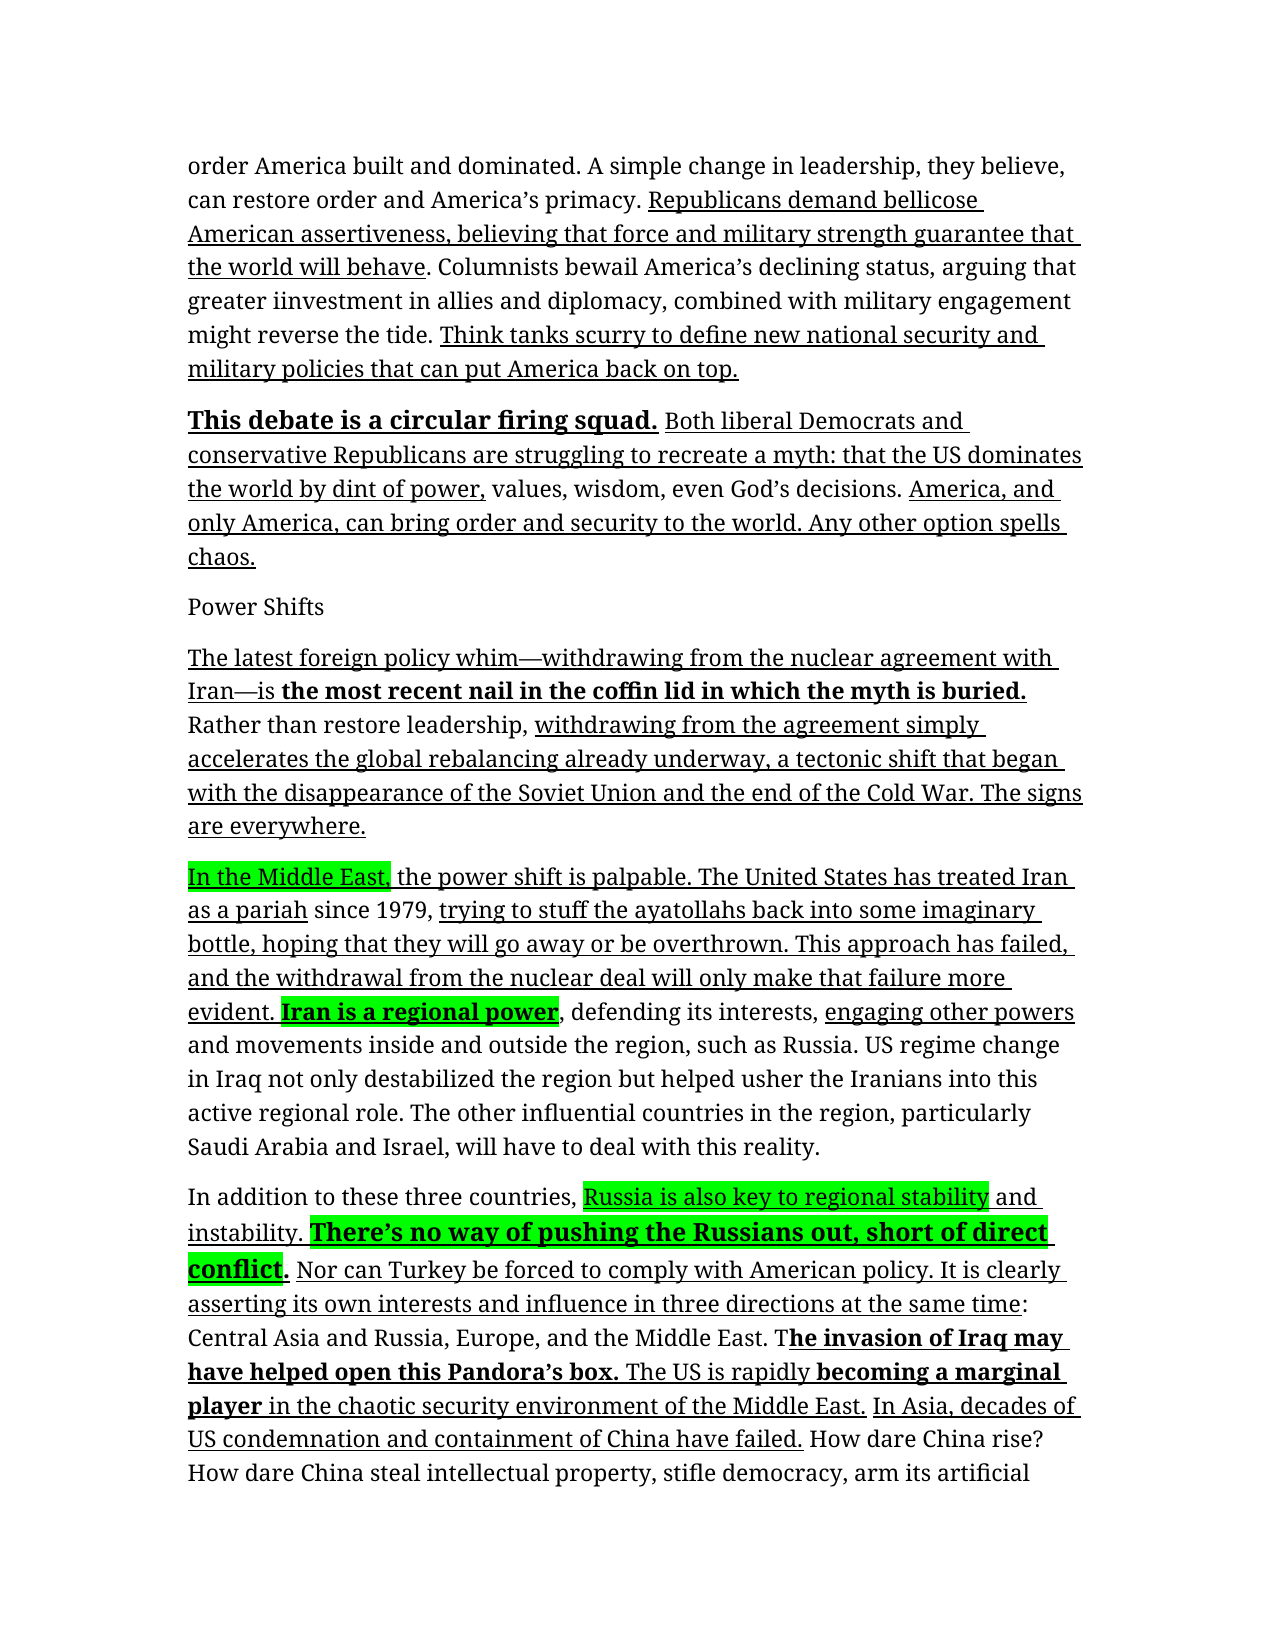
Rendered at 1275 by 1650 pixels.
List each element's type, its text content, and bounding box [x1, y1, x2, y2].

text In the Middle East, the power shift is palpable. The United States has treated Iran as a pariah since 1979, trying to stuff the ayatollahs back into some imaginary bottle, hoping that they will go away or be overthrown. This approach has failed, and the withdrawal from the nuclear deal will only make that failure more evident. Iran is a regional power, defending its interests, engaging other powers and movements inside and outside the region, such as Russia. US regime change in Iraq not only destabilized the region but helped usher the Iranians into this active regional role. The other influential countries in the region, particularly Saudi Arabia and Israel, will have to deal with this reality. [187, 861, 1087, 1162]
text Power Shifts [187, 591, 1087, 622]
text The latest foreign policy whim—withdrawing from the nuclear agreement with Iran—is the most recent nail in the coffin lid in which the myth is buried. Rather than restore leadership, withdrawing from the agreement simply accelerates the global rebalancing already underway, a tectonic shift that began with the disappearance of the Soviet Union and the end of the Cold War. The signs are everywhere. [187, 642, 1087, 842]
text This debate is a circular firing squad. Both liberal Democrats and conservative Republicans are struggling to recreate a myth: that the US dominates the world by dint of power, values, wisdom, even God’s decisions. America, and only America, can bring order and security to the world. Any other option spells chaos. [187, 403, 1087, 572]
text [187, 1181, 1087, 1488]
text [187, 150, 1087, 384]
